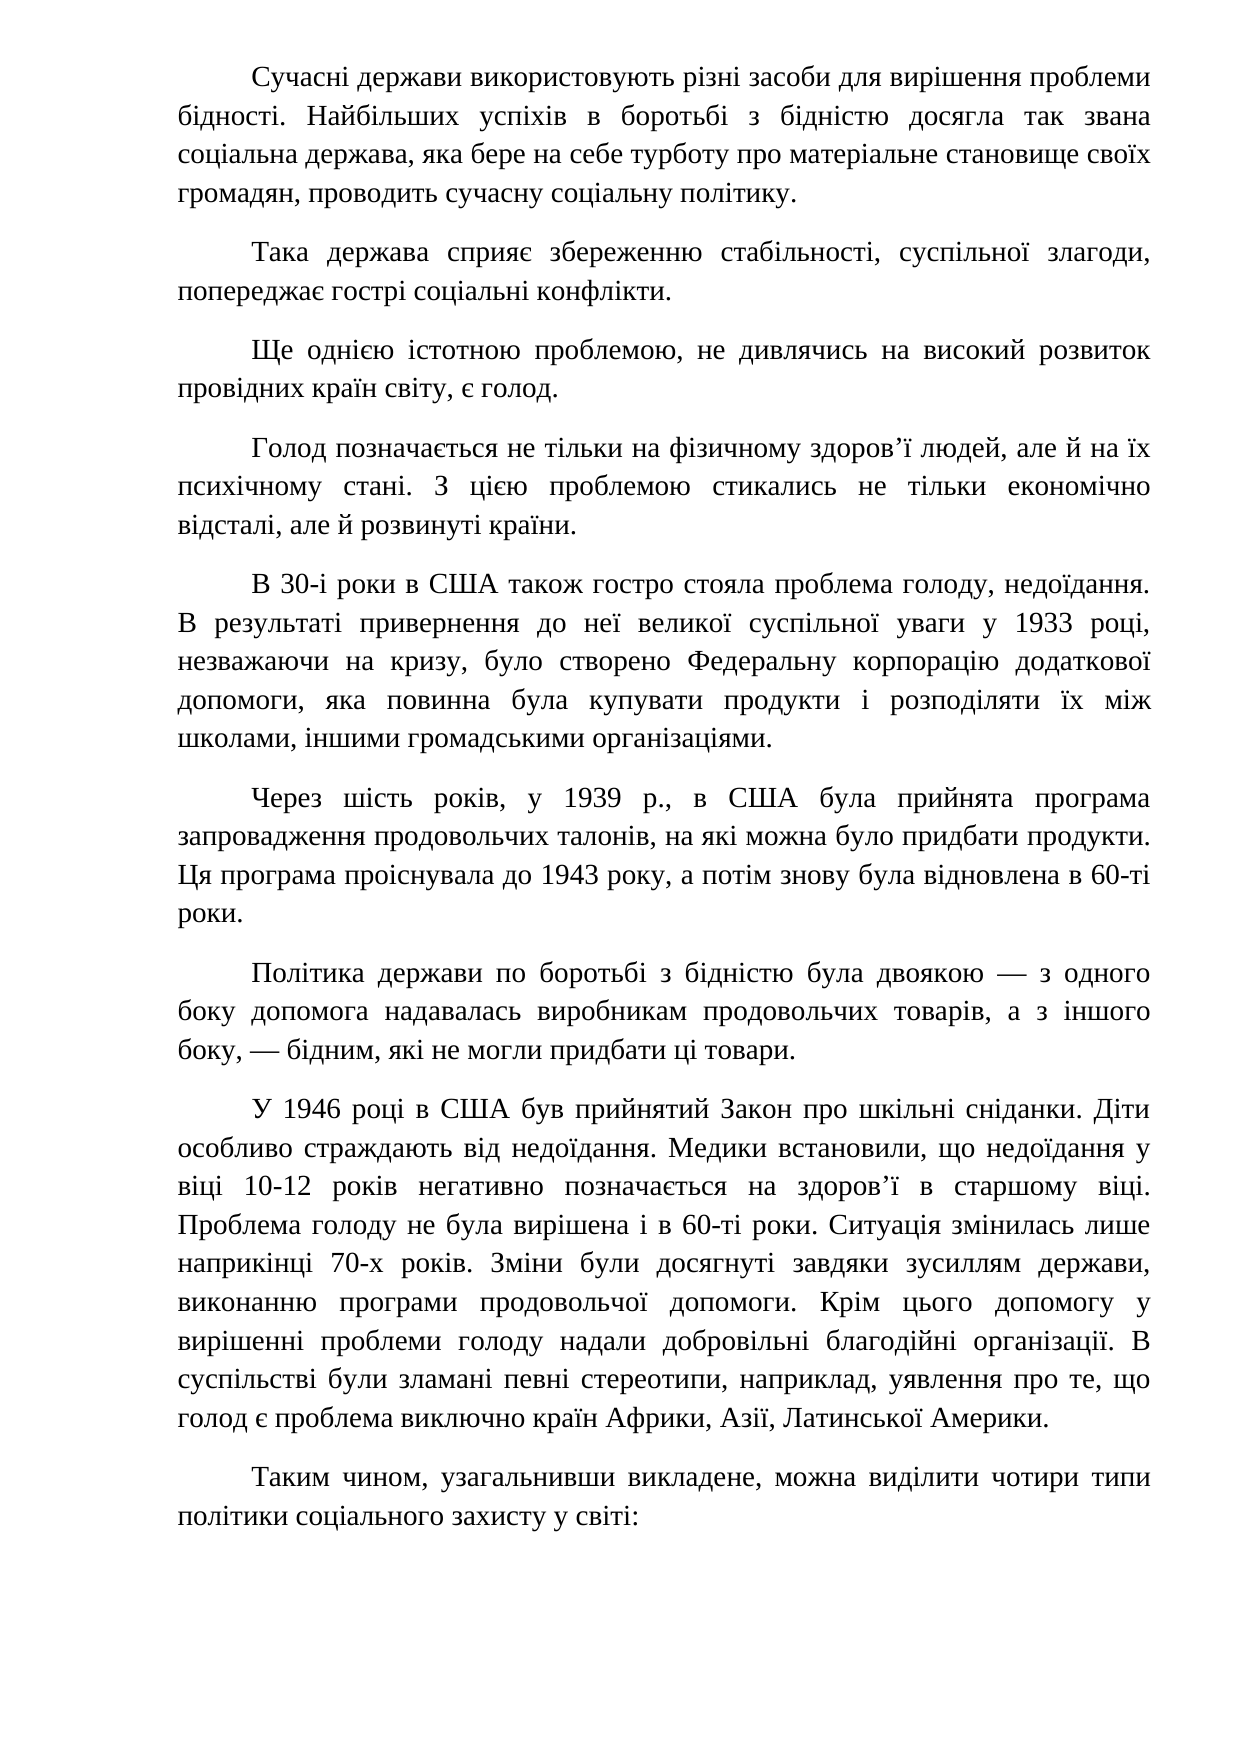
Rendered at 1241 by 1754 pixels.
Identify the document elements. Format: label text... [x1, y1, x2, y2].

text Ще однією істотною проблемою, не дивлячись на високий розвиток провідних країн світу, є голод. [177, 332, 1152, 404]
text Політика держави по боротьбі з бідністю була двоякою — з одного боку допомога надавалась виробникам продовольчих товарів, а з іншого боку, — бідним, які не могли придбати ці товари. [177, 955, 1152, 1066]
text Через шість років, у 1939 р., в США була прийнята програма запровадження продовольчих талонів, на які можна було придбати продукти. Ця програма проіснувала до 1943 року, а потім знову була відновлена в 60-ті роки. [177, 780, 1152, 929]
text У 1946 році в США був прийнятий Закон про шкільні сніданки. Діти особливо страждають від недоїдання. Медики встановили, що недоїдання у віці 10-12 років негативно позначається на здоров’ї в старшому віці. Проблема голоду не була вирішена і в 60-ті роки. Ситуація змінилась лише наприкінці 70-х років. Зміни були досягнуті завдяки зусиллям держави, виконанню програми продовольчої допомоги. Крім цього допомогу у вирішенні проблеми голоду надали добровільні благодійні організації. В суспільстві були зламані певні стереотипи, наприклад, уявлення про те, що голод є проблема виключно країн Африки, Азії, Латинської Америки. [177, 1091, 1152, 1433]
text Така держава сприяє збереженню стабільності, суспільної злагоди, попереджає гострі соціальні конфлікти. [177, 234, 1152, 306]
text Голод позначається не тільки на фізичному здоров’ї людей, але й на їх психічному стані. З цією проблемою стикались не тільки економічно відсталі, але й розвинуті країни. [177, 430, 1152, 541]
text В 30-і роки в США також гостро стояла проблема голоду, недоїдання. В результаті привернення до неї великої суспільної уваги у 1933 році, незважаючи на кризу, було створено Федеральну корпорацію додаткової допомоги, яка повинна була купувати продукти і розподіляти їх між школами, іншими громадськими організаціями. [177, 566, 1152, 754]
text Сучасні держави використовують різні засоби для вирішення проблеми бідності. Найбільших успіхів в боротьбі з бідністю досягла так звана соціальна держава, яка бере на себе турботу про матеріальне становище своїх громадян, проводить сучасну соціальну політику. [177, 59, 1152, 208]
text Таким чином, узагальнивши викладене, можна виділити чотири типи політики соціального захисту у світі: [177, 1459, 1152, 1531]
